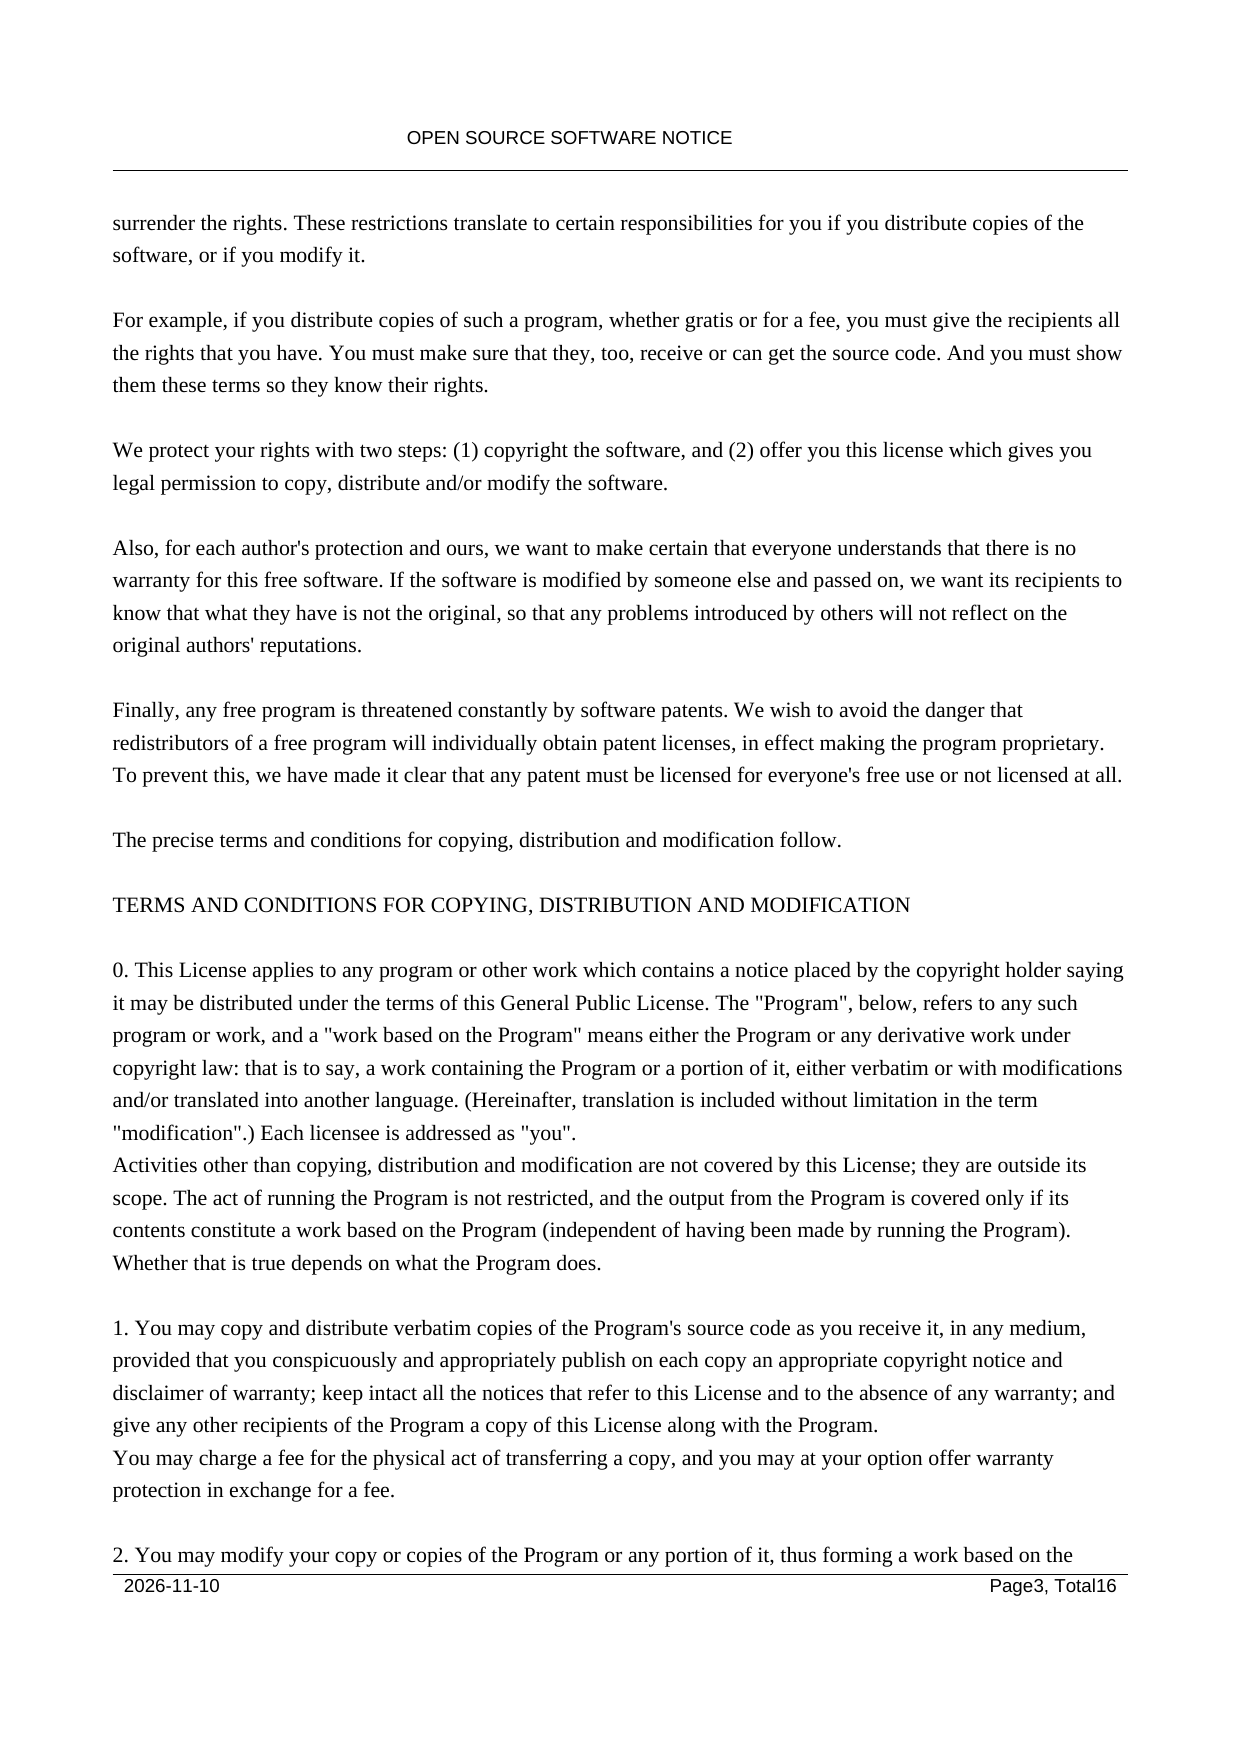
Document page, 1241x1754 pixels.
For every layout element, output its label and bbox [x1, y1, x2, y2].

text [112, 206, 1128, 1571]
